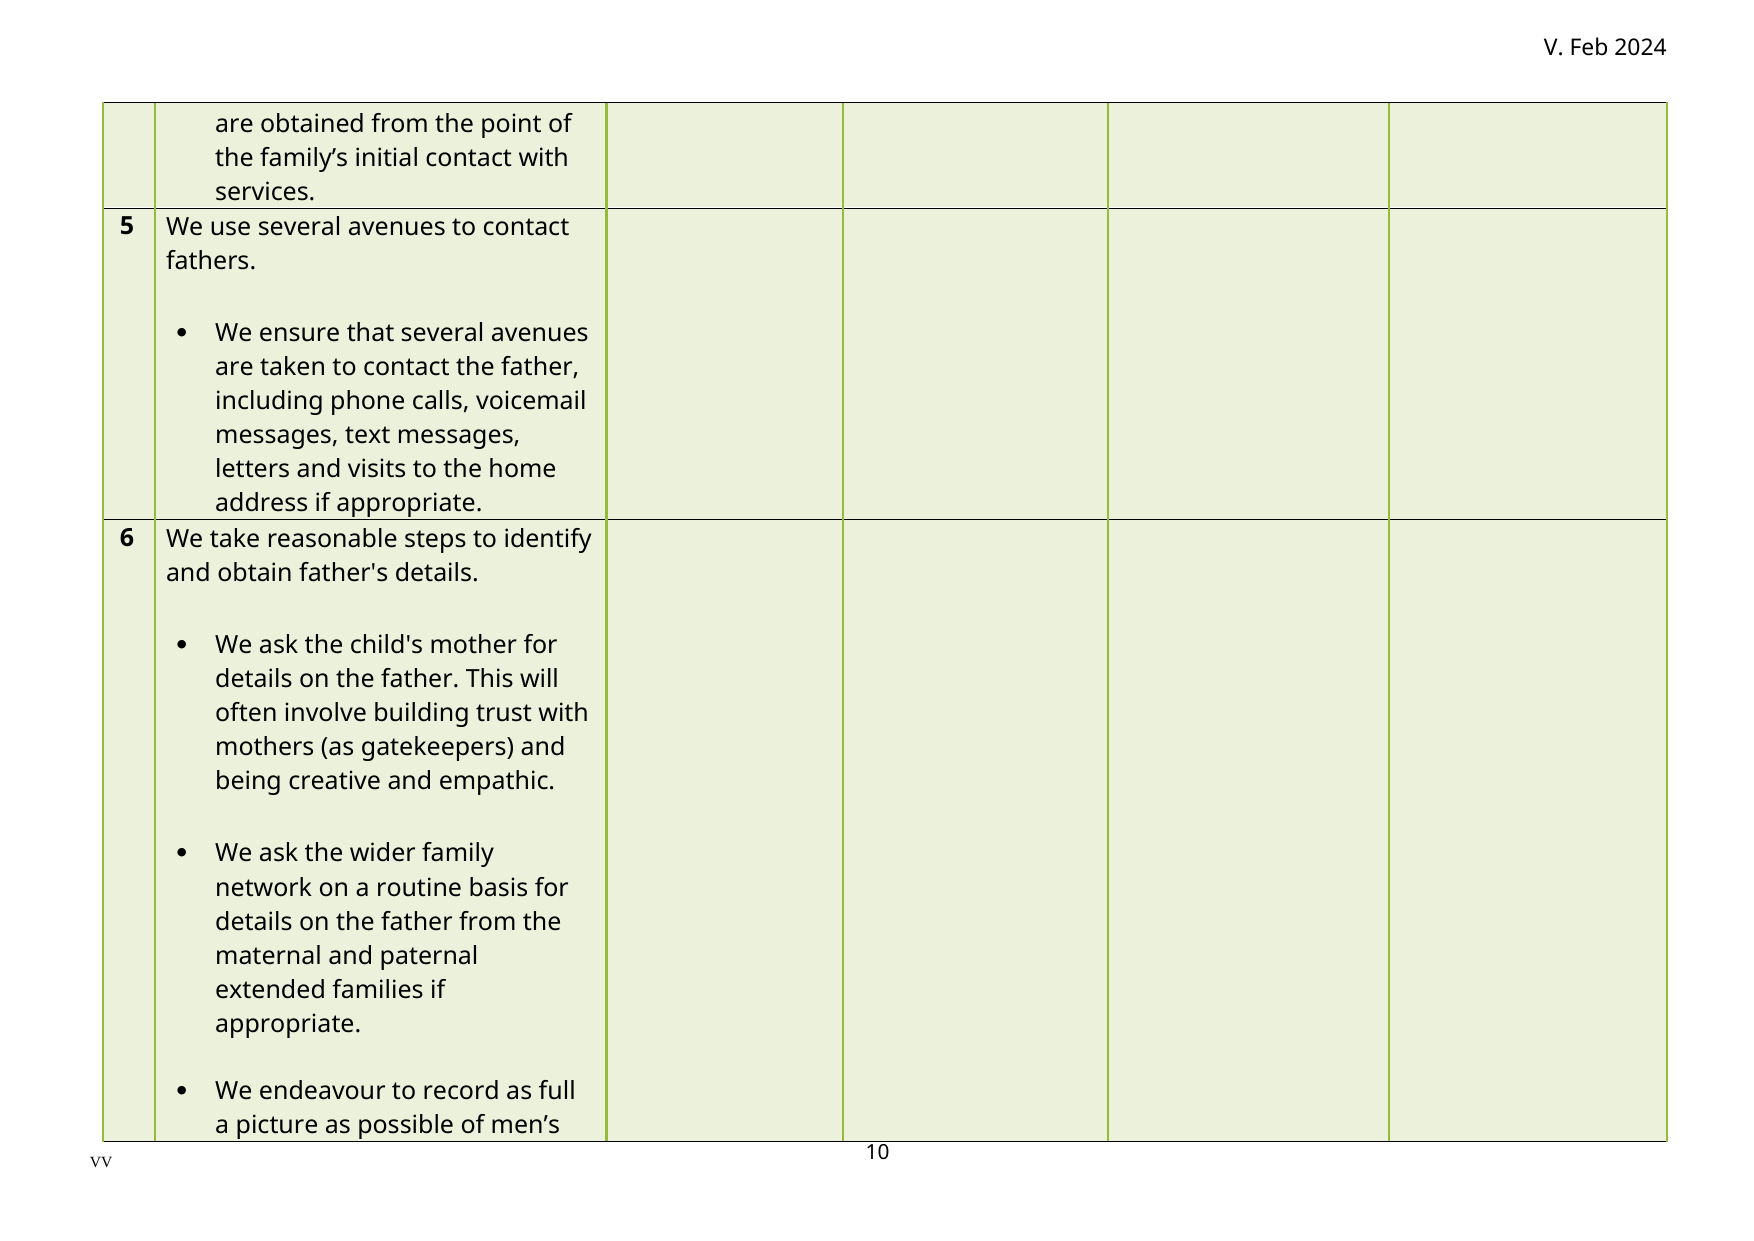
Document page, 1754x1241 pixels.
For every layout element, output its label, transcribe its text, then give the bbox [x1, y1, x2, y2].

table_cell [844, 520, 1107, 1141]
table_cell [1390, 520, 1666, 1141]
table_cell [1109, 209, 1388, 519]
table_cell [156, 520, 605, 1141]
table_cell [844, 209, 1107, 519]
table_cell [1109, 103, 1388, 207]
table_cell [156, 103, 605, 207]
table_cell [1390, 209, 1666, 519]
table_cell 5 [104, 209, 154, 519]
table_cell [608, 103, 842, 207]
table_cell [844, 103, 1107, 207]
table_cell 6 [104, 520, 154, 1141]
table_cell [608, 520, 842, 1141]
table_cell [1390, 103, 1666, 207]
table_cell [1109, 520, 1388, 1141]
table_cell [608, 209, 842, 519]
table_cell We use several avenues to contact fathers. We ensure that several avenues are taken to contact the father, including phone calls, voicemail messages, text messages, letters and visits to the home address if appropriate. [156, 209, 605, 519]
table_cell 4 [104, 103, 154, 207]
